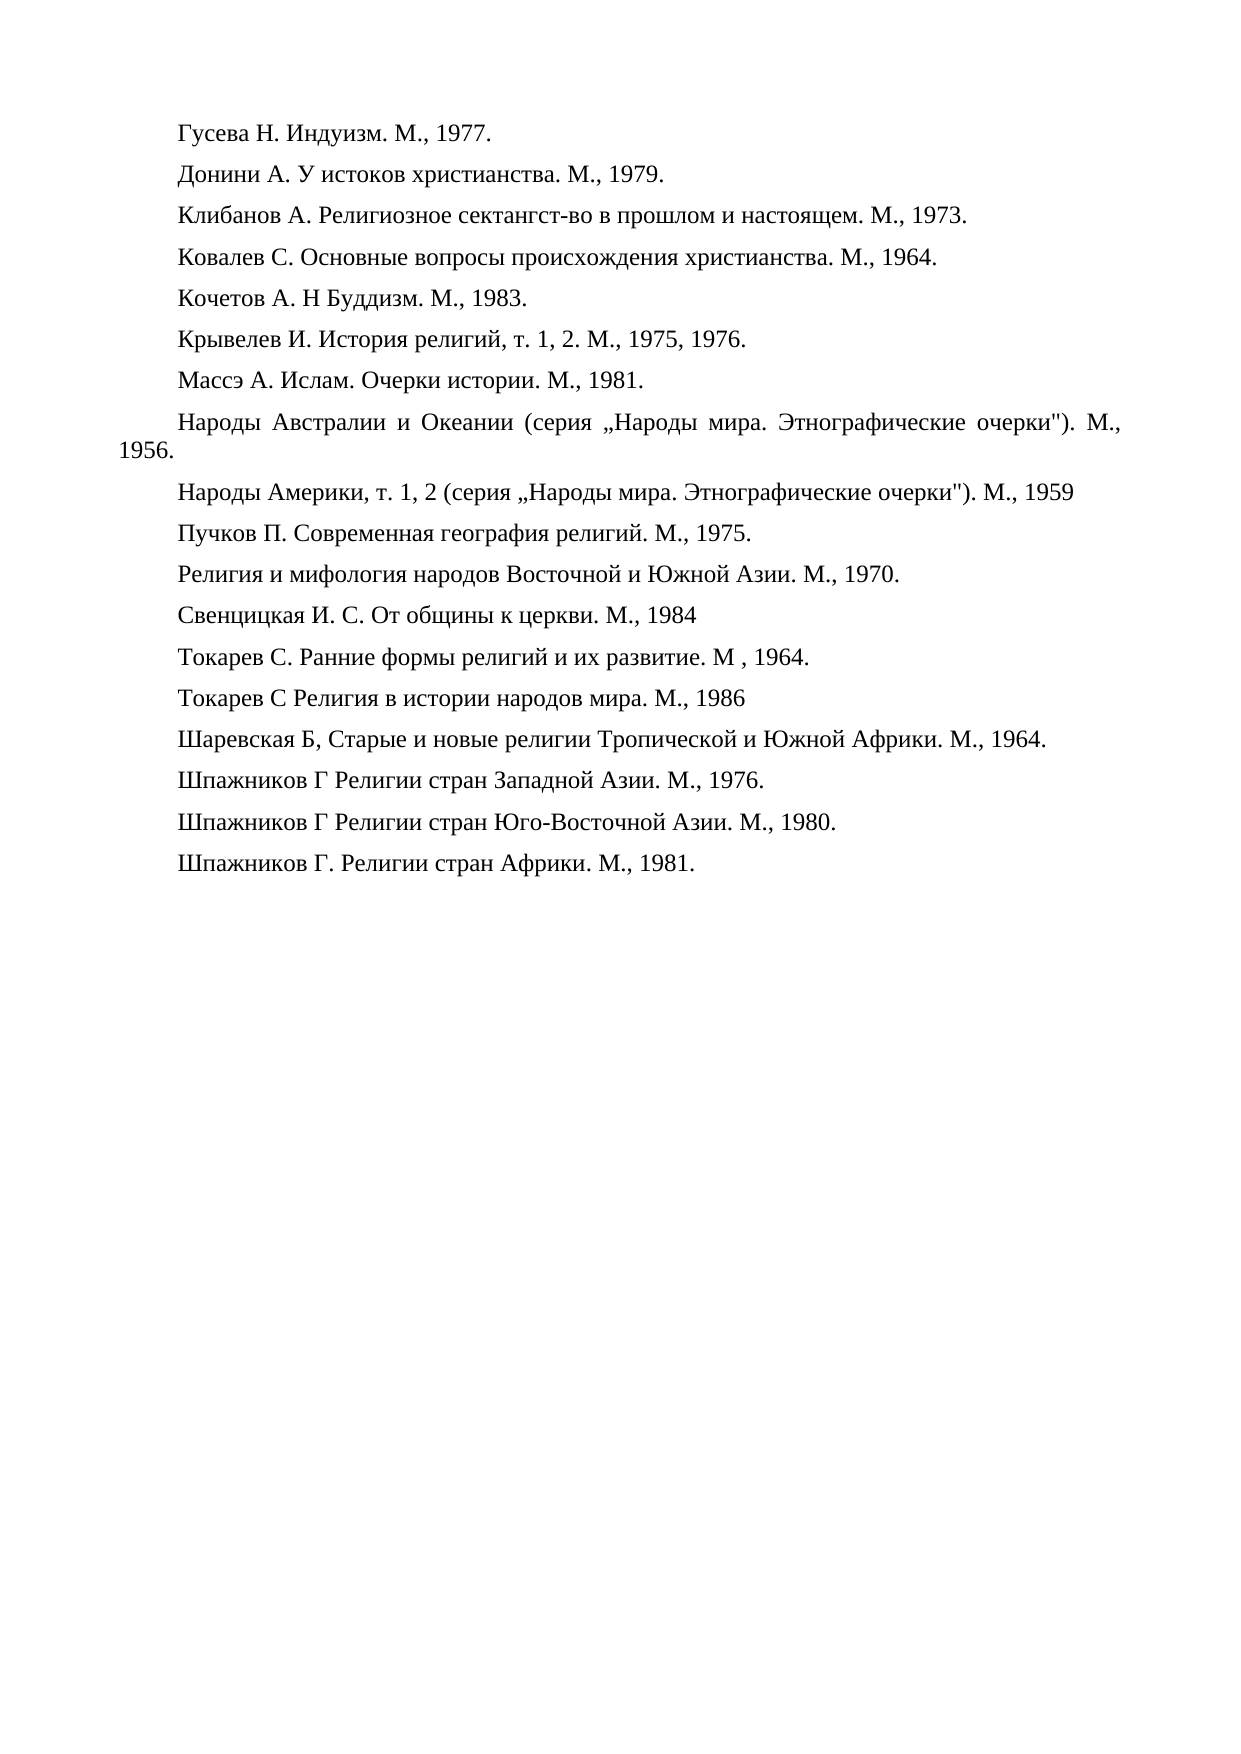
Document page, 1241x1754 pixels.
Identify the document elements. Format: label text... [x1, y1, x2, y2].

text Шаревская Б, Старые и новые религии Тропической и Южной Африки. М., 1964. [118, 724, 1122, 753]
text Токарев С. Ранние формы религий и их развитие. М , 1964. [118, 642, 1122, 671]
text Религия и мифология народов Восточной и Южной Азии. М., 1970. [118, 559, 1122, 588]
text Гусева Н. Индуизм. М., 1977. [118, 118, 1122, 147]
text Свенцицкая И. С. От общины к церкви. М., 1984 [118, 601, 1122, 629]
text Массэ А. Ислам. Очерки истории. М., 1981. [118, 366, 1122, 394]
text Шпажников Г Религии стран Западной Азии. М., 1976. [118, 766, 1122, 794]
text Токарев С Религия в истории народов мира. М., 1986 [118, 683, 1122, 712]
text Донини А. У истоков христианства. М., 1979. [118, 159, 1122, 188]
text Народы Австралии и Океании (серия „Народы мира. Этнографические очерки"). М., 1956. [118, 407, 1122, 464]
text Шпажников Г Религии стран Юго-Восточной Азии. М., 1980. [118, 807, 1122, 836]
text Шпажников Г. Религии стран Африки. М., 1981. [118, 848, 1122, 877]
text Народы Америки, т. 1, 2 (серия „Народы мира. Этнографические очерки"). М., 1959 [118, 477, 1122, 506]
text Кочетов А. Н Буддизм. М., 1983. [118, 283, 1122, 312]
text Ковалев С. Основные вопросы происхождения христианства. М., 1964. [118, 242, 1122, 271]
text Клибанов А. Религиозное сектангст-во в прошлом и настоящем. М., 1973. [118, 201, 1122, 229]
text Пучков П. Современная география религий. М., 1975. [118, 518, 1122, 547]
text Крывелев И. История религий, т. 1, 2. М., 1975, 1976. [118, 324, 1122, 353]
